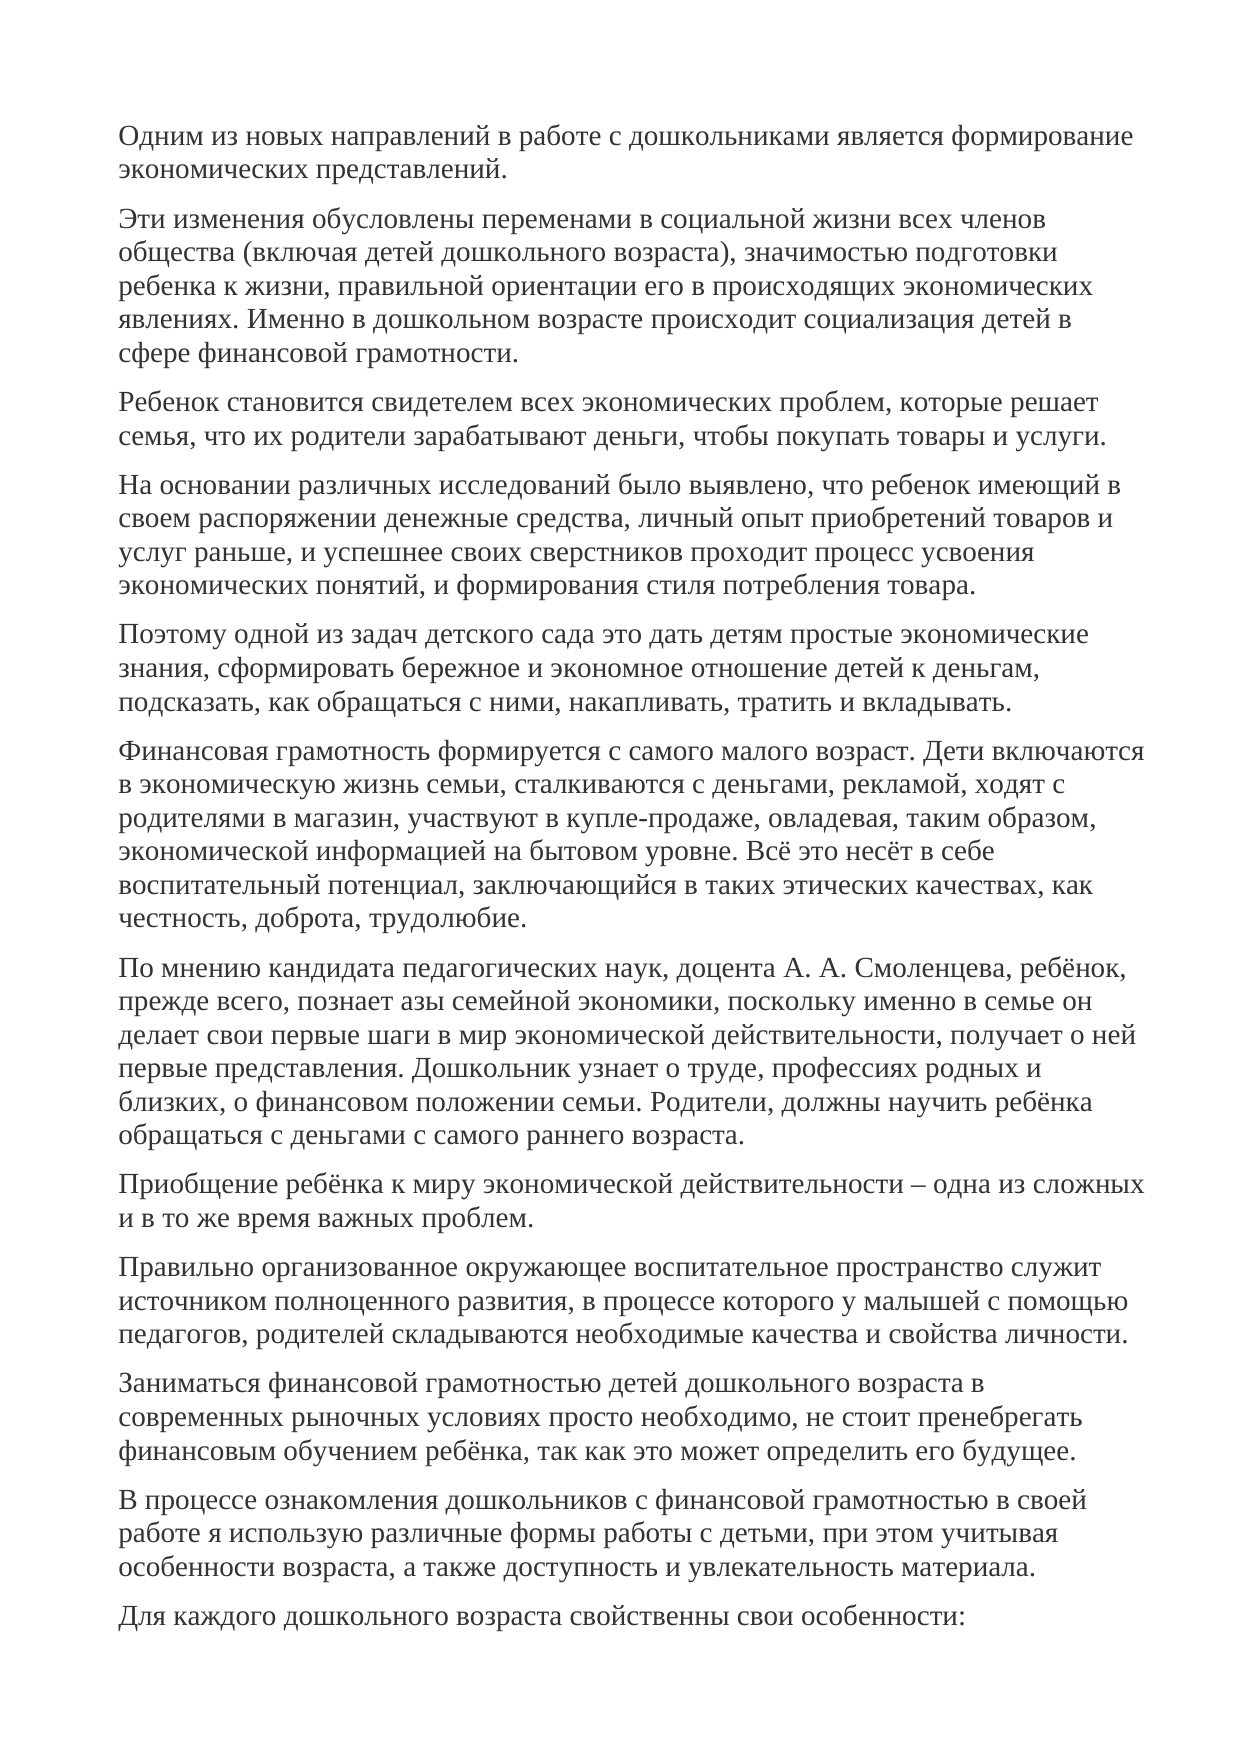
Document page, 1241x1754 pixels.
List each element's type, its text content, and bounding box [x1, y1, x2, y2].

text Приобщение ребёнка к миру экономической действительности – одна из сложных и в то же время важных проблем. [118, 1167, 1152, 1234]
text Одним из новых направлений в работе с дошкольниками является формирование экономических представлений. [118, 118, 1152, 185]
text Эти изменения обусловлены переменами в социальной жизни всех членов общества (включая детей дошкольного возраста), значимостью подготовки ребенка к жизни, правильной ориентации его в происходящих экономических явлениях. Именно в дошкольном возрасте происходит социализация детей в сфере финансовой грамотности. [118, 201, 1152, 368]
text На основании различных исследований было выявлено, что ребенок имеющий в своем распоряжении денежные средства, личный опыт приобретений товаров и услуг раньше, и успешнее своих сверстников проходит процесс усвоения экономических понятий, и формирования стиля потребления товара. [118, 467, 1152, 601]
text Ребенок становится свидетелем всех экономических проблем, которые решает семья, что их родители зарабатывают деньги, чтобы покупать товары и услуги. [118, 384, 1152, 451]
text Поэтому одной из задач детского сада это дать детям простые экономические знания, сформировать бережное и экономное отношение детей к деньгам, подсказать, как обращаться с ними, накапливать, тратить и вкладывать. [118, 617, 1152, 717]
text Для каждого дошкольного возраста свойственны свои особенности: [118, 1598, 1152, 1632]
text Правильно организованное окружающее воспитательное пространство служит источником полноценного развития, в процессе которого у малышей с помощью педагогов, родителей складываются необходимые качества и свойства личности. [118, 1249, 1152, 1350]
text В процессе ознакомления дошкольников с финансовой грамотностью в своей работе я использую различные формы работы с детьми, при этом учитывая особенности возраста, а также доступность и увлекательность материала. [118, 1482, 1152, 1582]
text По мнению кандидата педагогических наук, доцента А. А. Смоленцева, ребёнок, прежде всего, познает азы семейной экономики, поскольку именно в семье он делает свои первые шаги в мир экономической действительности, получает о ней первые представления. Дошкольник узнает о труде, профессиях родных и близких, о финансовом положении семьи. Родители, должны научить ребёнка обращаться с деньгами с самого раннего возраста. [118, 950, 1152, 1151]
text Заниматься финансовой грамотностью детей дошкольного возраста в современных рыночных условиях просто необходимо, не стоит пренебрегать финансовым обучением ребёнка, так как это может определить его будущее. [118, 1366, 1152, 1466]
text Финансовая грамотность формируется с самого малого возраст. Дети включаются в экономическую жизнь семьи, сталкиваются с деньгами, рекламой, ходят с родителями в магазин, участвуют в купле-продаже, овладевая, таким образом, экономической информацией на бытовом уровне. Всё это несёт в себе воспитательный потенциал, заключающийся в таких этических качествах, как честность, доброта, трудолюбие. [118, 733, 1152, 934]
